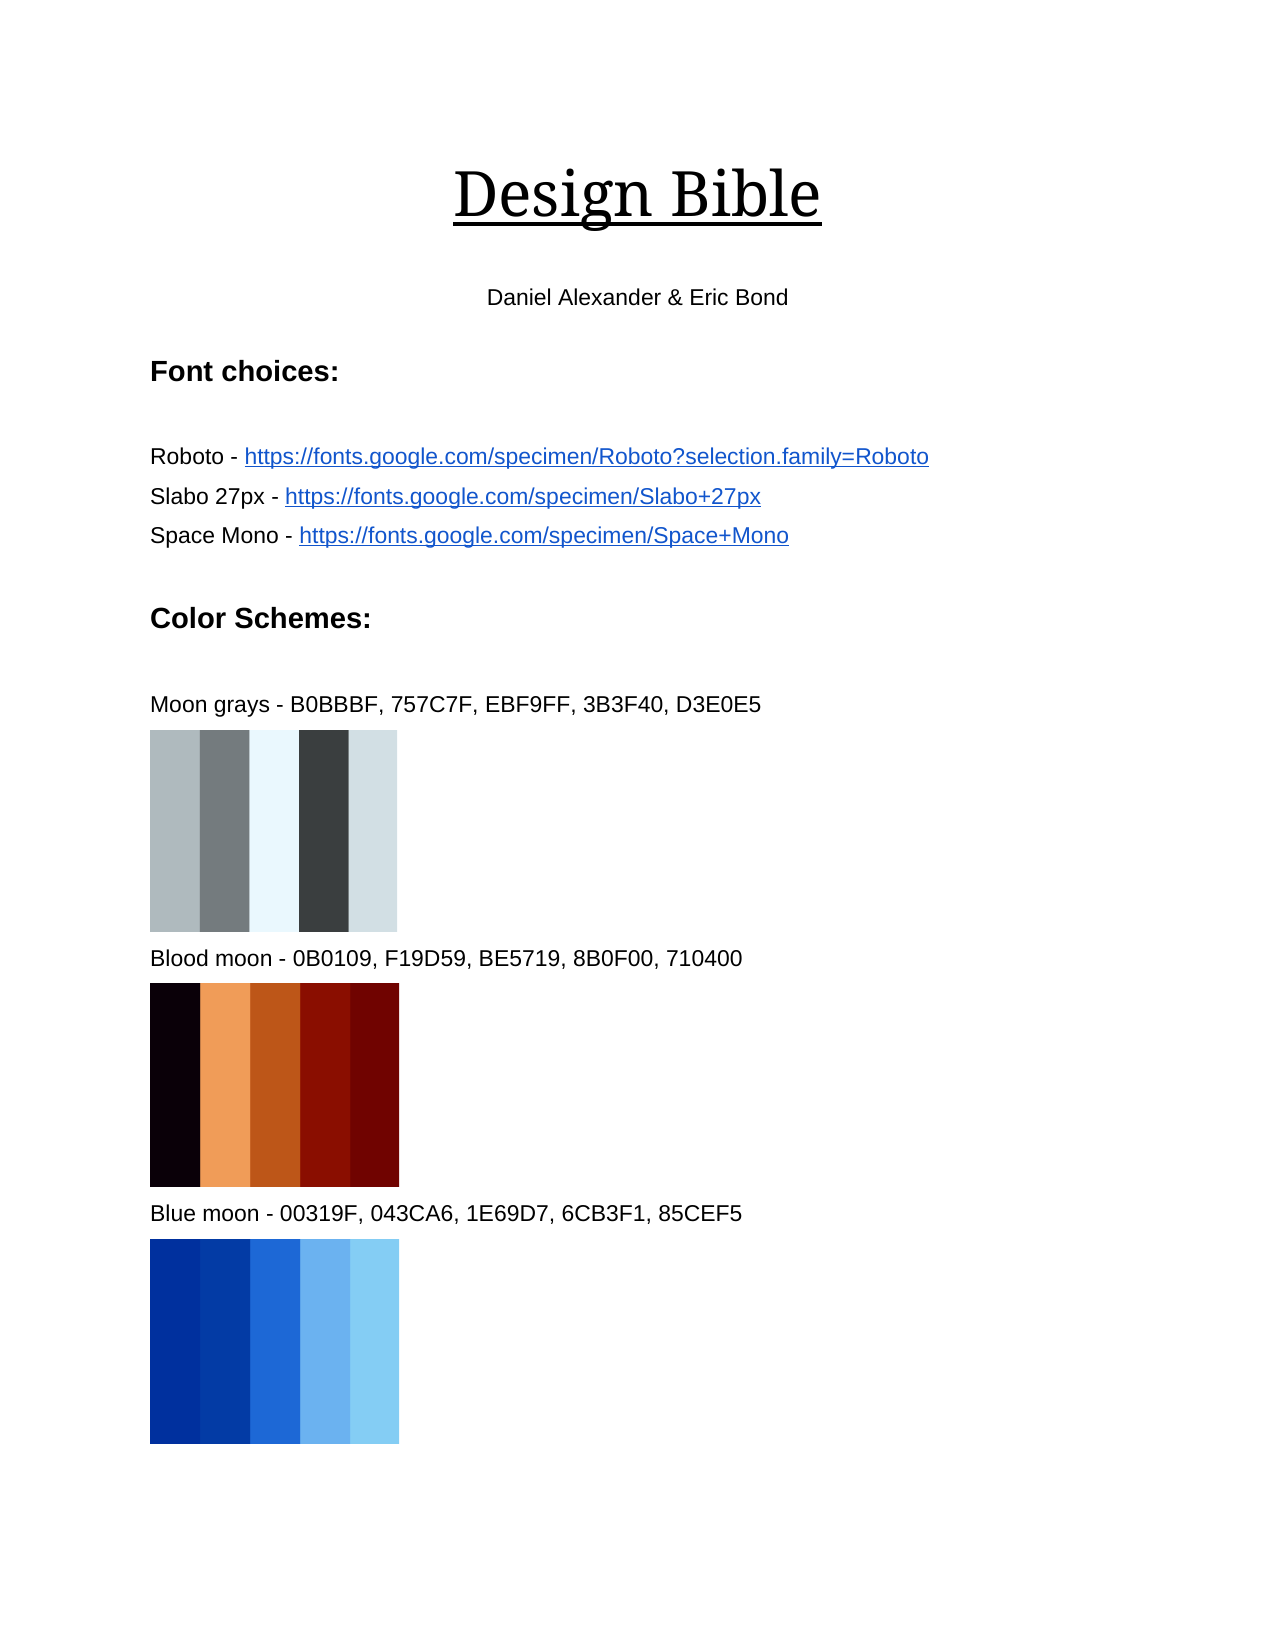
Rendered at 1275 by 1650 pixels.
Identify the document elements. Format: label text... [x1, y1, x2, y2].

title Design Bible [150, 150, 1125, 235]
text Roboto - https://fonts.google.com/specimen/Roboto?selection.family=Roboto [150, 443, 1125, 470]
picture [150, 730, 398, 932]
text Blue moon - 00319F, 043CA6, 1E69D7, 6CB3F1, 85CEF5 [150, 1200, 1125, 1227]
picture [150, 983, 400, 1187]
text Space Mono - https://fonts.google.com/specimen/Space+Mono [150, 522, 1125, 549]
text Blood moon - 0B0109, F19D59, BE5719, 8B0F00, 710400 [150, 944, 1125, 971]
text Font choices: [150, 353, 1125, 387]
picture [150, 1239, 400, 1444]
text Slabo 27px - https://fonts.google.com/specimen/Slabo+27px [150, 483, 1125, 509]
text Daniel Alexander & Eric Bond [150, 284, 1125, 310]
text Moon grays - B0BBBF, 757C7F, EBF9FF, 3B3F40, D3E0E5 [150, 691, 1125, 717]
text Color Schemes: [150, 601, 1125, 635]
